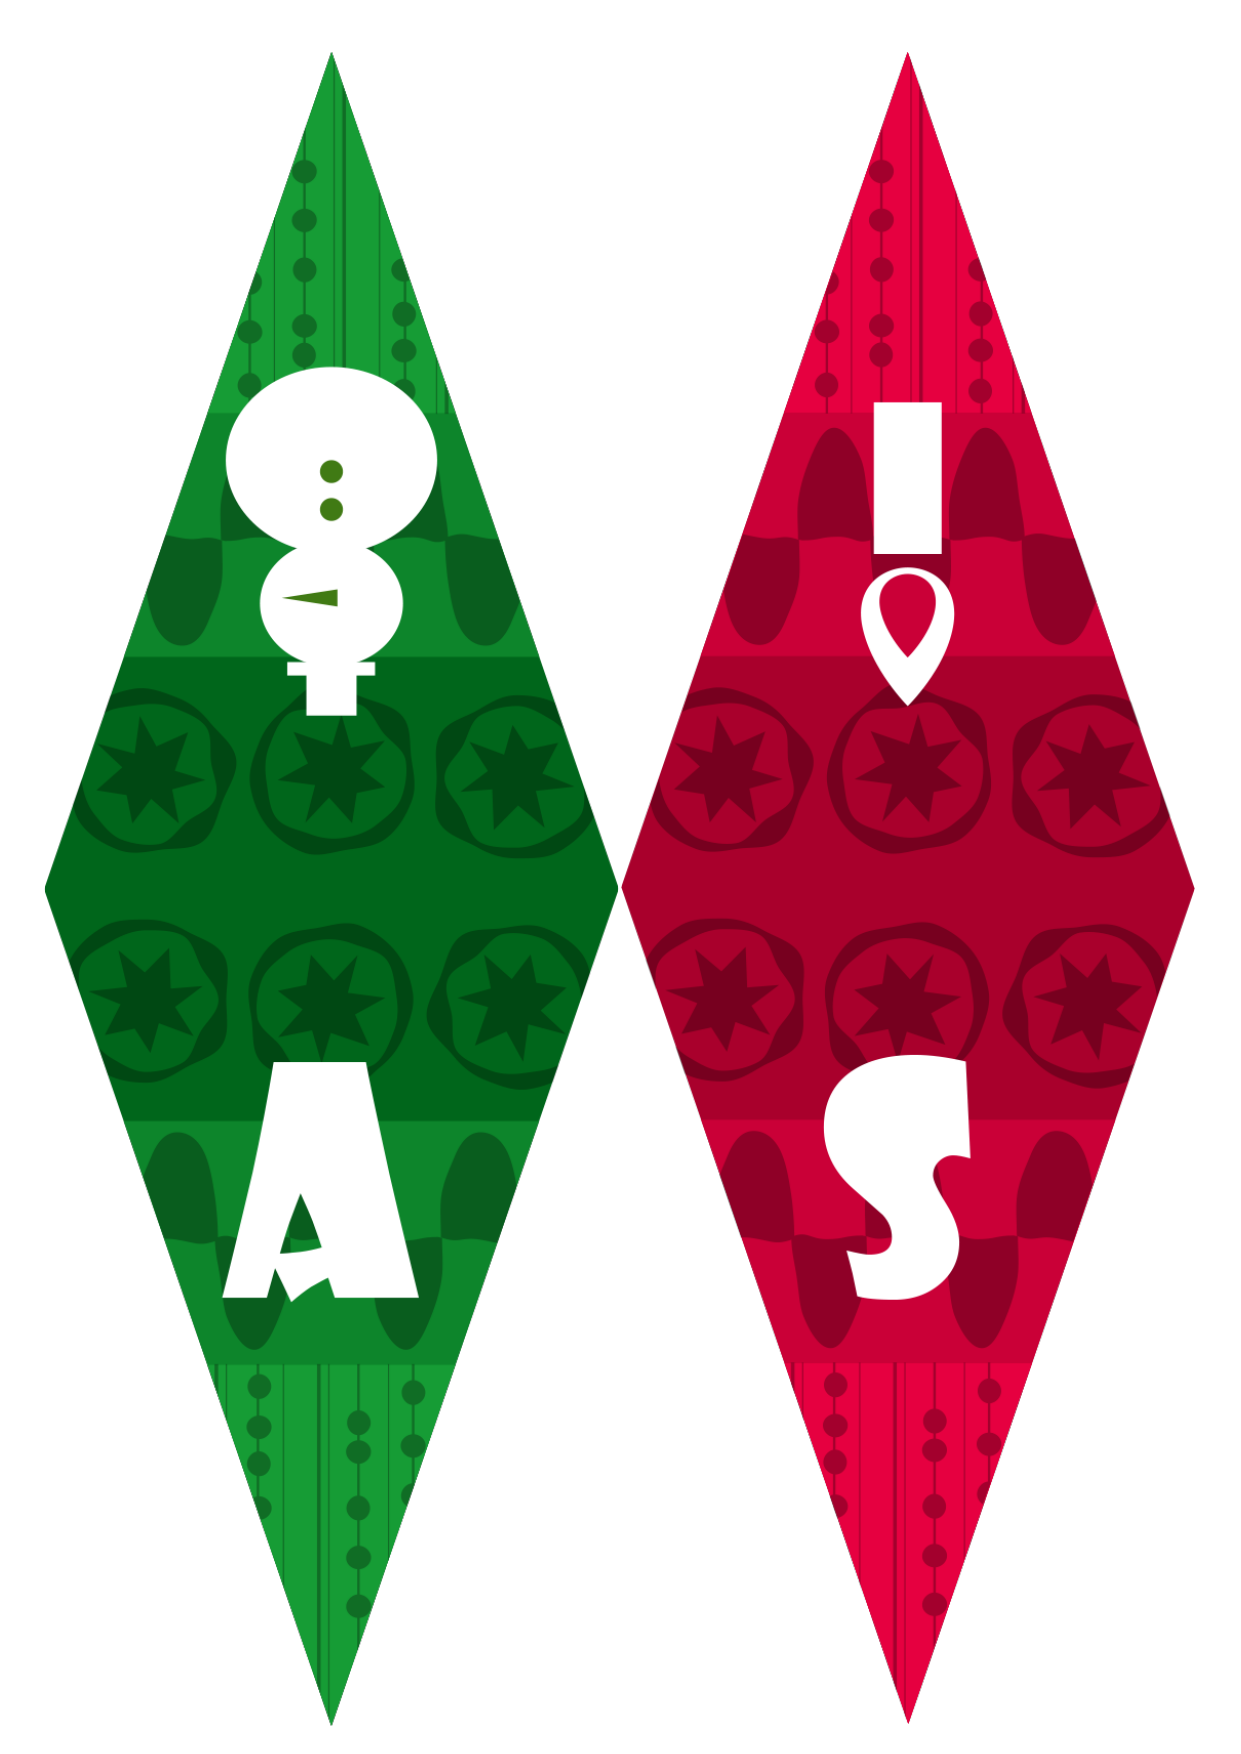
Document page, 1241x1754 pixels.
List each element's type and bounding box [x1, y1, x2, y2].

picture [44, 49, 619, 1731]
picture [621, 49, 1195, 1731]
